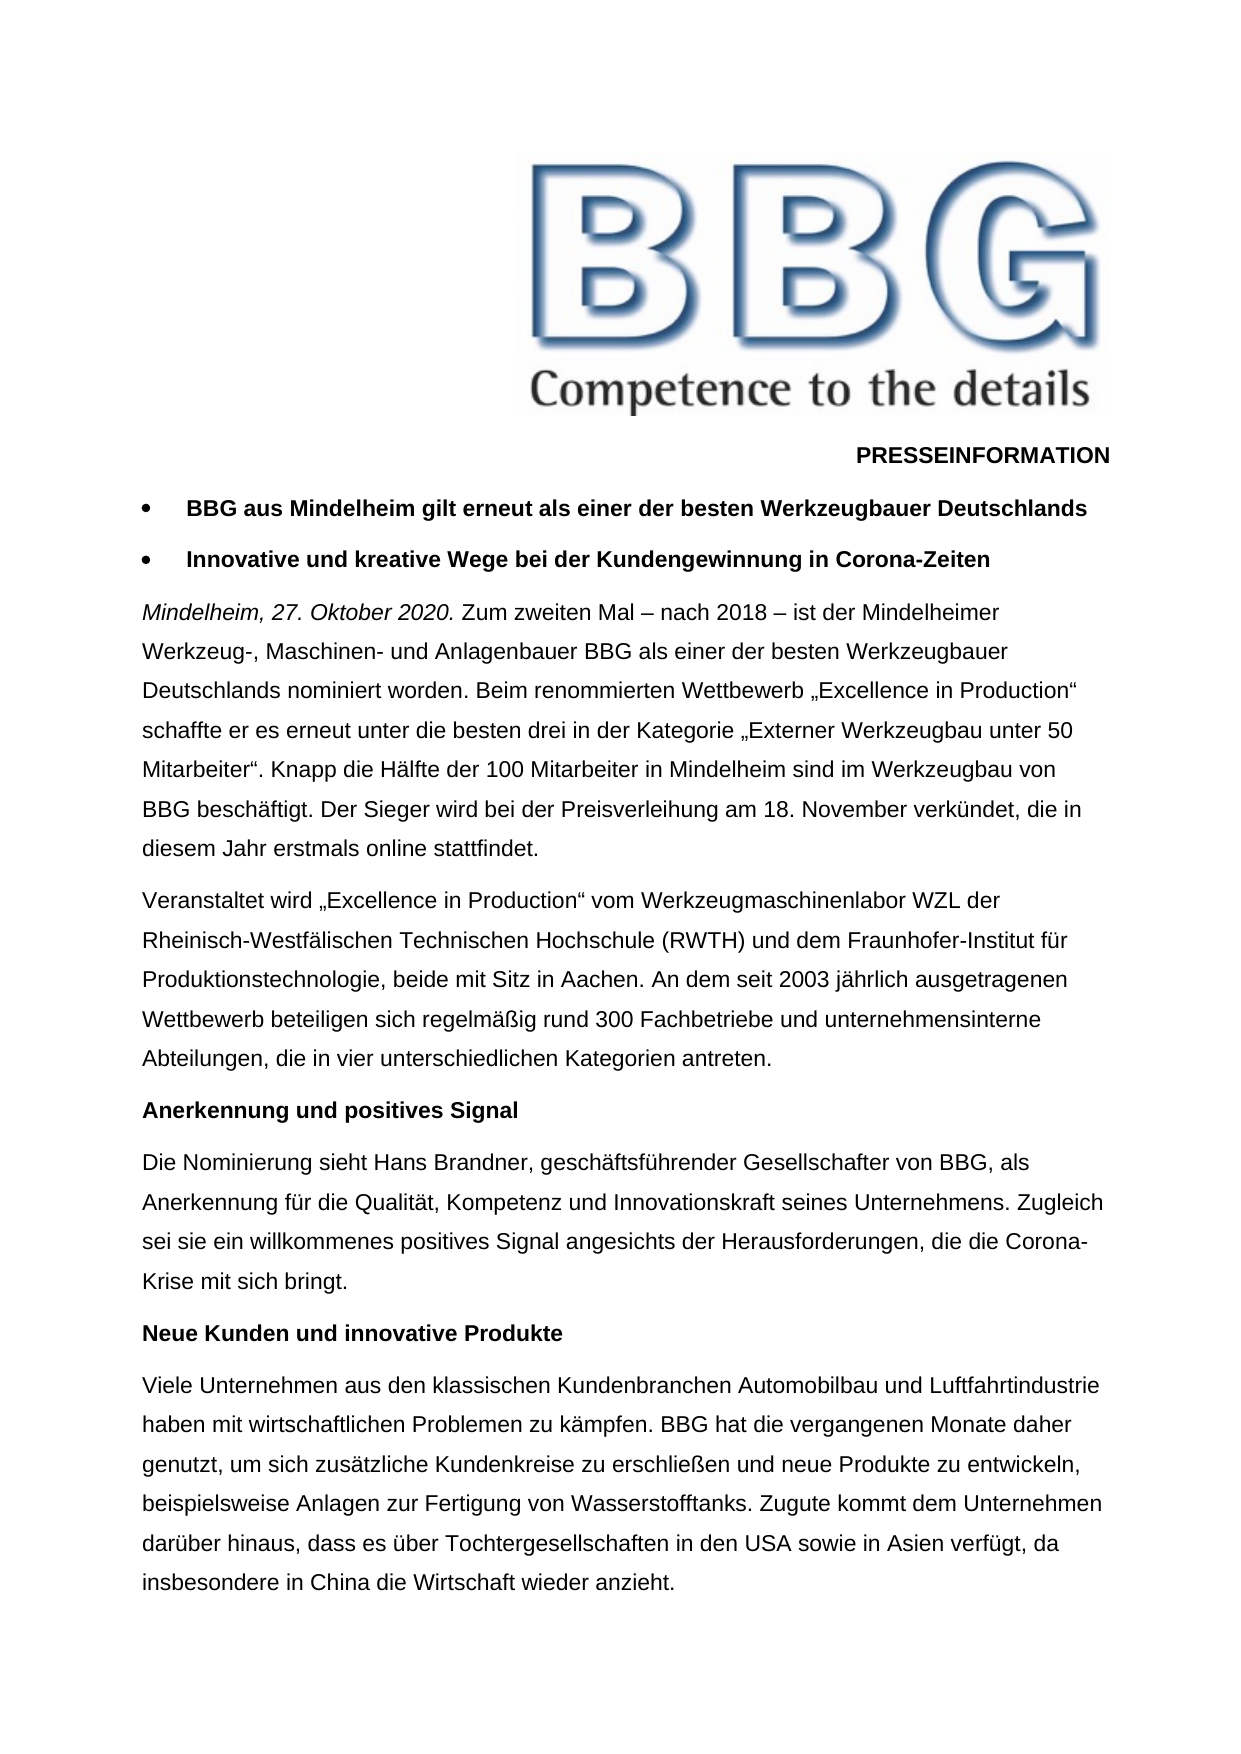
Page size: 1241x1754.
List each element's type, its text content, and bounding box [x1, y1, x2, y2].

text Anerkennung und positives Signal [142, 1097, 1110, 1123]
list Innovative und kreative Wege bei der Kundengewinnung in Corona-Zeiten [142, 546, 1110, 573]
text Presseinformation [142, 442, 1110, 469]
text Neue Kunden und innovative Produkte [142, 1319, 1110, 1346]
list BBG aus Mindelheim gilt erneut als einer der besten Werkzeugbauer Deutschlands [142, 494, 1110, 521]
text Veranstaltet wird „Excellence in Production“ vom Werkzeugmaschinenlabor WZL der Rheinisch-Westfälischen Technischen Hochschule (RWTH) und dem Fraunhofer-Institut für Produktionstechnologie, beide mit Sitz in Aachen. An dem seit 2003 jährlich ausgetragenen Wettbewerb beteiligen sich regelmäßig rund 300 Fachbetriebe und unternehmensinterne Abteilungen, die in vier unterschiedlichen Kategorien antreten. [142, 887, 1110, 1072]
text Die Nominierung sieht Hans Brandner, geschäftsführender Gesellschafter von BBG, als Anerkennung für die Qualität, Kompetenz und Innovationskraft seines Unternehmens. Zugleich sei sie ein willkommenes positives Signal angesichts der Herausforderungen, die die Corona-Krise mit sich bringt. [142, 1149, 1110, 1294]
picture [515, 152, 1111, 416]
text Mindelheim, 27. Oktober 2020. Zum zweiten Mal – nach 2018 – ist der Mindelheimer Werkzeug-, Maschinen- und Anlagenbauer BBG als einer der besten Werkzeugbauer Deutschlands nominiert worden. Beim renommierten Wettbewerb „Excellence in Production“ schaffte er es erneut unter die besten drei in der Kategorie „Externer Werkzeugbau unter 50 Mitarbeiter“. Knapp die Hälfte der 100 Mitarbeiter in Mindelheim sind im Werkzeugbau von BBG beschäftigt. Der Sieger wird bei der Preisverleihung am 18. November verkündet, die in diesem Jahr erstmals online stattfindet. [142, 598, 1110, 862]
text Viele Unternehmen aus den klassischen Kundenbranchen Automobilbau und Luftfahrtindustrie haben mit wirtschaftlichen Problemen zu kämpfen. BBG hat die vergangenen Monate daher genutzt, um sich zusätzliche Kundenkreise zu erschließen und neue Produkte zu entwickeln, beispielsweise Anlagen zur Fertigung von Wasserstofftanks. Zugute kommt dem Unternehmen darüber hinaus, dass es über Tochtergesellschaften in den USA sowie in Asien verfügt, da insbesondere in China die Wirtschaft wieder anzieht. [142, 1372, 1110, 1595]
